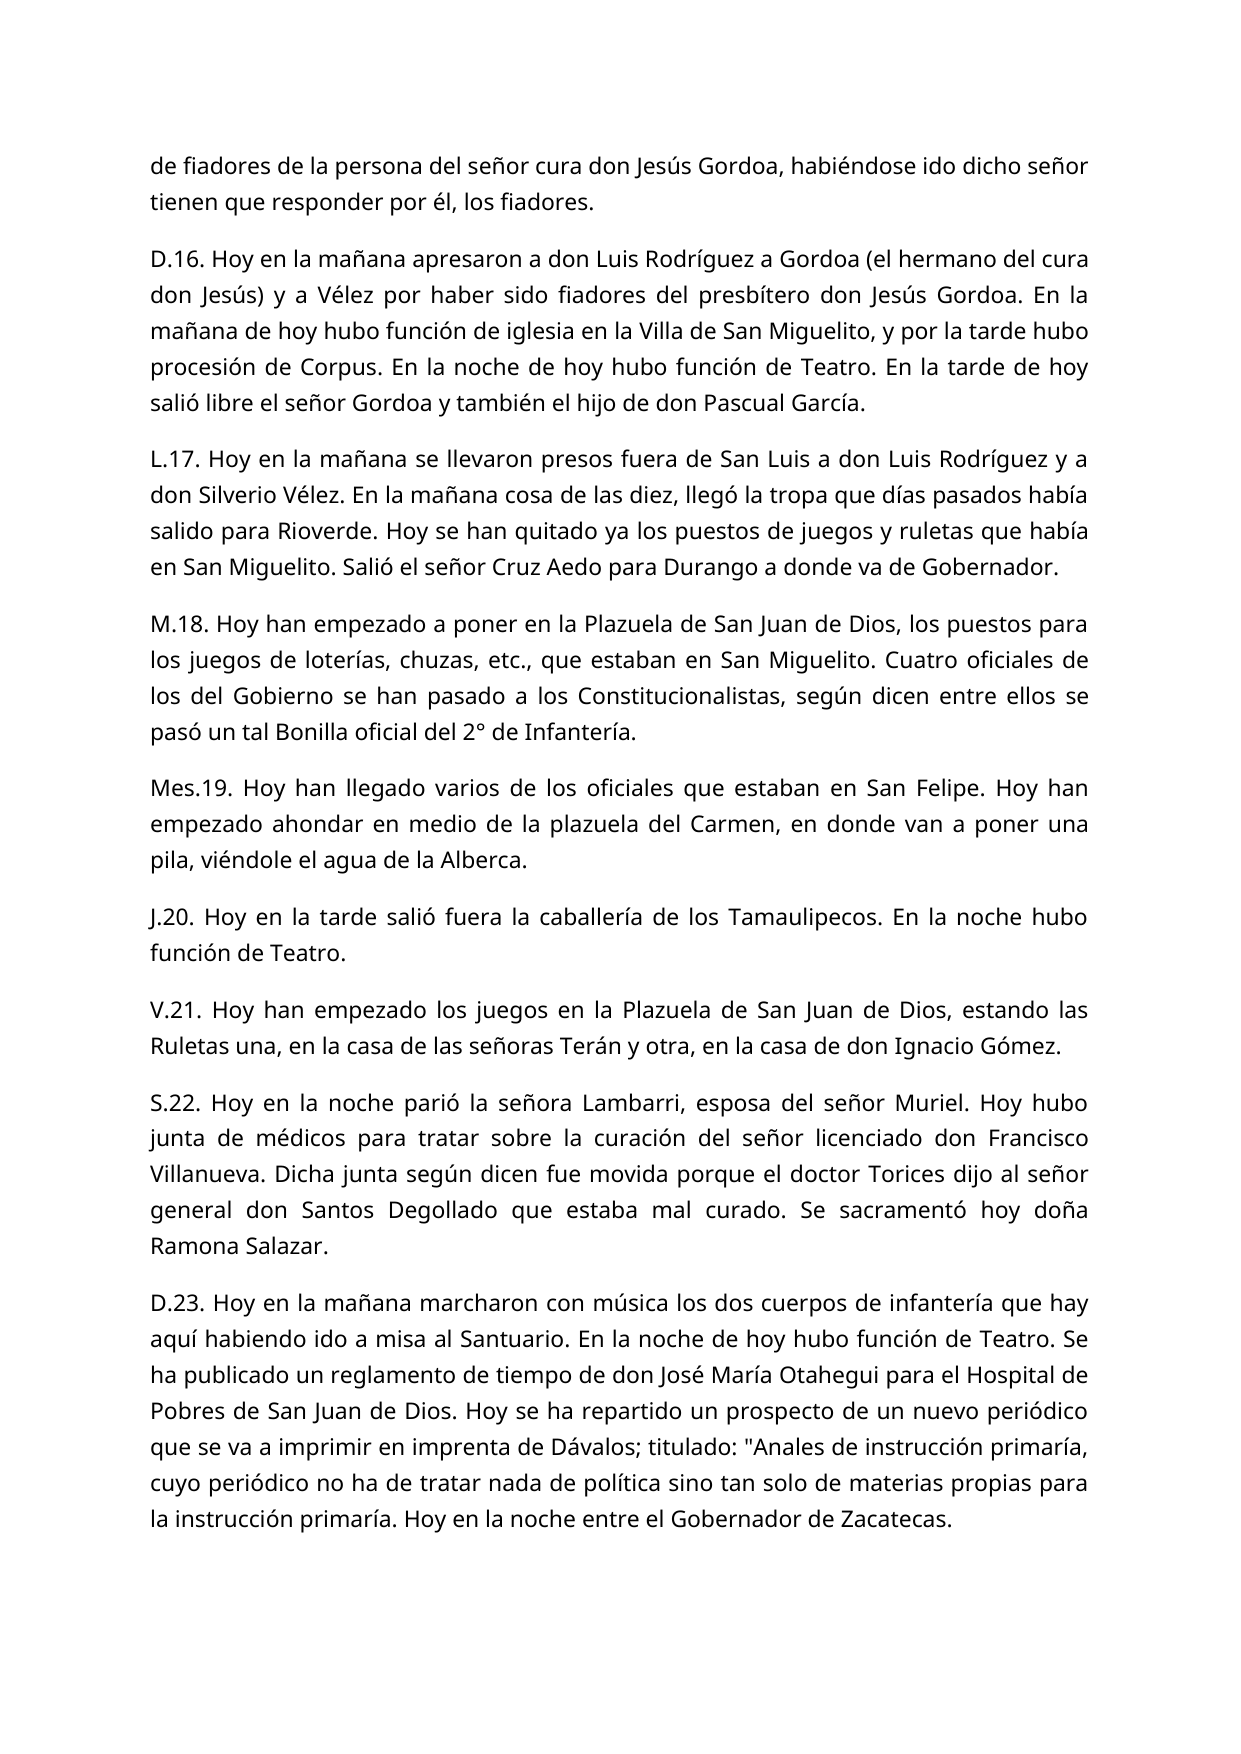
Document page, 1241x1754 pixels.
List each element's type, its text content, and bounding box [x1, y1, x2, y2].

text V.21. Hoy han empezado los juegos en la Plazuela de San Juan de Dios, estando las Ruletas una, en la casa de las señoras Terán y otra, en la casa de don Ignacio Gómez. [150, 994, 1090, 1061]
text D.23. Hoy en la mañana marcharon con música los dos cuerpos de infantería que hay aquí habiendo ido a misa al Santuario. En la noche de hoy hubo función de Teatro. Se ha publicado un reglamento de tiempo de don José María Otahegui para el Hospital de Pobres de San Juan de Dios. Hoy se ha repartido un prospecto de un nuevo periódico que se va a imprimir en imprenta de Dávalos; titulado: "Anales de instrucción primaría, cuyo periódico no ha de tratar nada de política sino tan solo de materias propias para la instrucción primaría. Hoy en la noche entre el Gobernador de Zacatecas. [150, 1287, 1090, 1534]
text M.18. Hoy han empezado a poner en la Plazuela de San Juan de Dios, los puestos para los juegos de loterías, chuzas, etc., que estaban en San Miguelito. Cuatro oficiales de los del Gobierno se han pasado a los Constitucionalistas, según dicen entre ellos se pasó un tal Bonilla oficial del 2° de Infantería. [150, 608, 1090, 747]
text J.20. Hoy en la tarde salió fuera la caballería de los Tamaulipecos. En la noche hubo función de Teatro. [150, 901, 1090, 968]
text L.17. Hoy en la mañana se llevaron presos fuera de San Luis a don Luis Rodríguez y a don Silverio Vélez. En la mañana cosa de las diez, llegó la tropa que días pasados había salido para Rioverde. Hoy se han quitado ya los puestos de juegos y ruletas que había en San Miguelito. Salió el señor Cruz Aedo para Durango a donde va de Gobernador. [150, 443, 1090, 582]
text D.16. Hoy en la mañana apresaron a don Luis Rodríguez a Gordoa (el hermano del cura don Jesús) y a Vélez por haber sido fiadores del presbítero don Jesús Gordoa. En la mañana de hoy hubo función de iglesia en la Villa de San Miguelito, y por la tarde hubo procesión de Corpus. En la noche de hoy hubo función de Teatro. En la tarde de hoy salió libre el señor Gordoa y también el hijo de don Pascual García. [150, 243, 1090, 418]
text Mes.19. Hoy han llegado varios de los oficiales que estaban en San Felipe. Hoy han empezado ahondar en medio de la plazuela del Carmen, en donde van a poner una pila, viéndole el agua de la Alberca. [150, 772, 1090, 876]
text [150, 150, 1090, 217]
text S.22. Hoy en la noche parió la señora Lambarri, esposa del señor Muriel. Hoy hubo junta de médicos para tratar sobre la curación del señor licenciado don Francisco Villanueva. Dicha junta según dicen fue movida porque el doctor Torices dijo al señor general don Santos Degollado que estaba mal curado. Se sacramentó hoy doña Ramona Salazar. [150, 1086, 1090, 1261]
